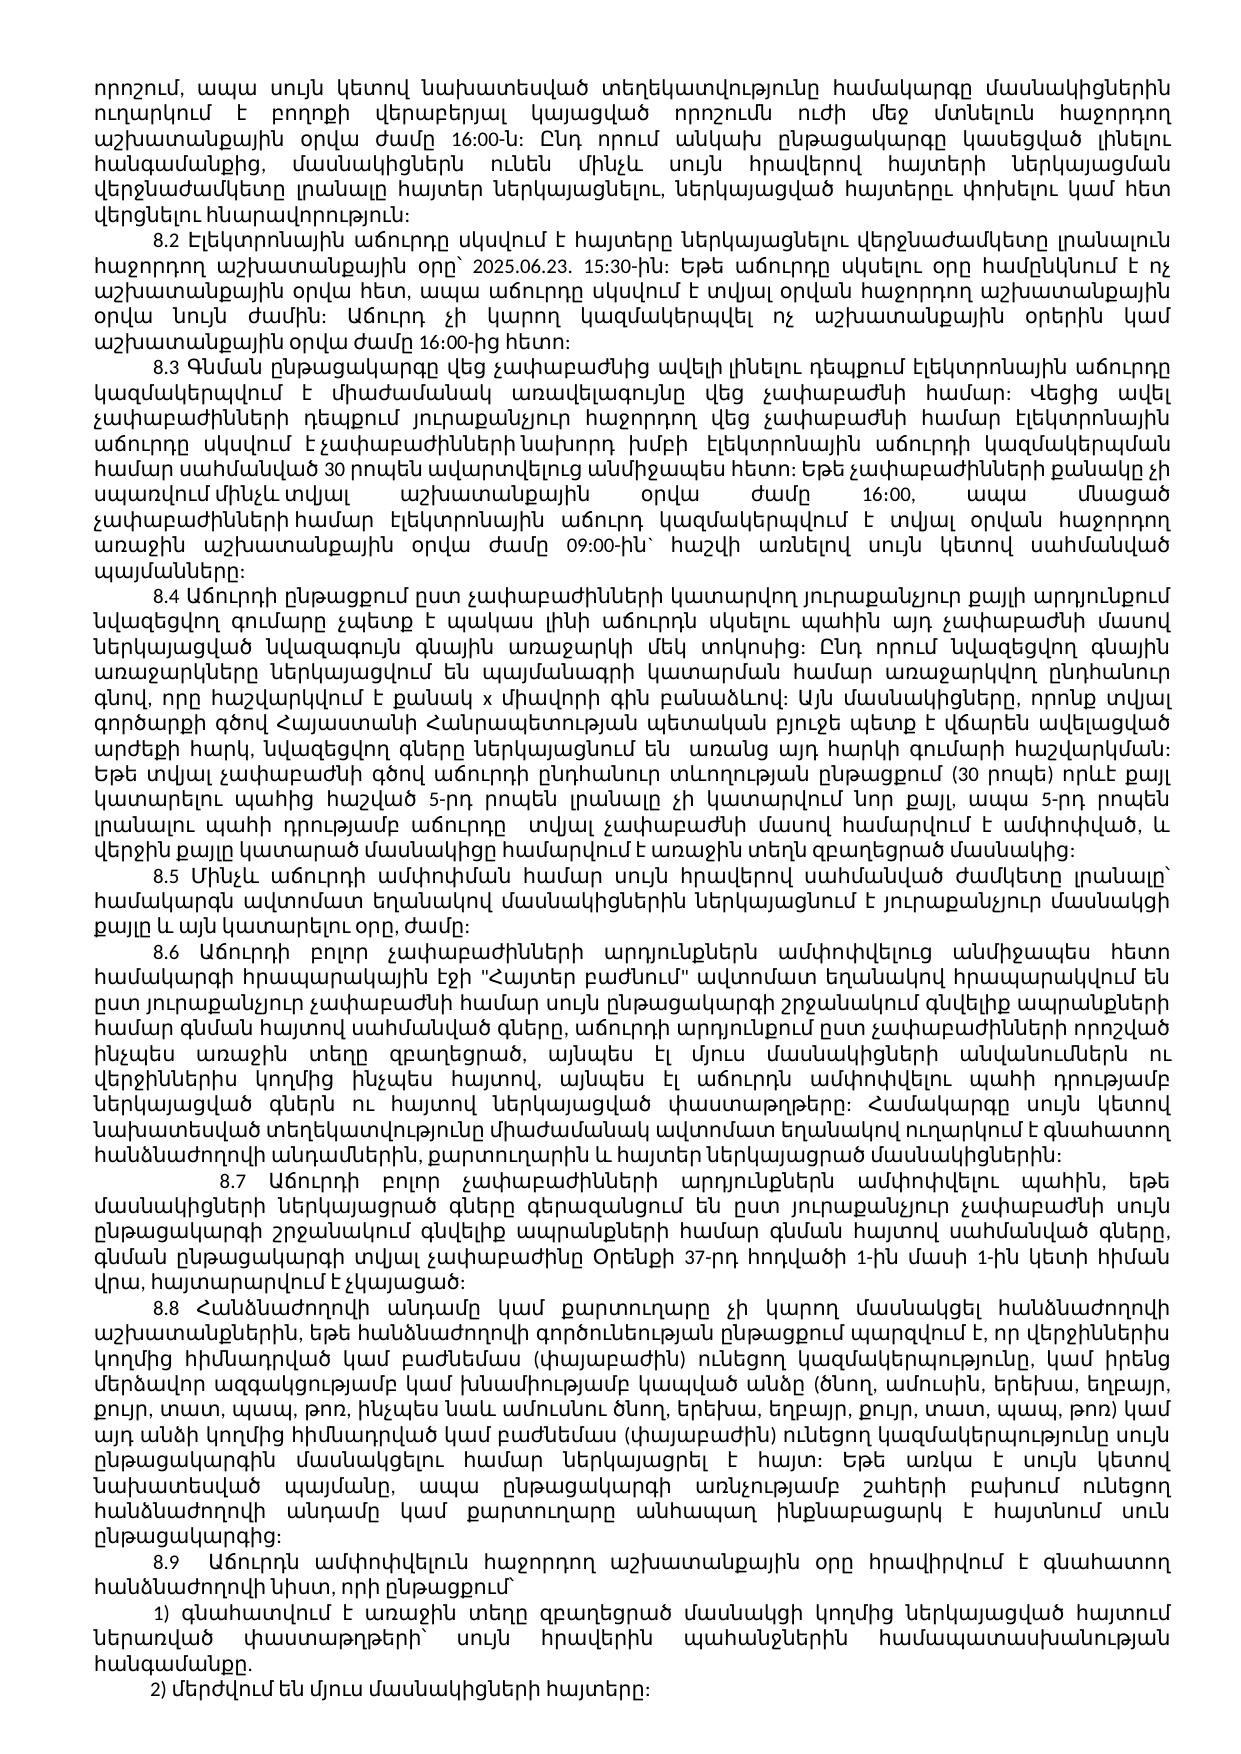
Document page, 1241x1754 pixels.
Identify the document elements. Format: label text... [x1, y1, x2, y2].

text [94, 75, 1171, 227]
text 8.3 Գնման ընթացակարգը վեց չափաբաժնից ավելի լինելու դեպքում էլեկտրոնային աճուրդը կազմակերպվում է միաժամանակ առավելագույնը վեց չափաբաժնի համար: Վեցից ավել չափաբաժինների դեպքում յուրաքանչյուր հաջորդող վեց չափաբաժնի համար էլեկտրոնային աճուրդը սկսվում է չափաբաժինների նախորդ խմբի էլեկտրոնային աճուրդի կազմակերպման համար սահմանված 30 րոպեն ավարտվելուց անմիջապես հետո: Եթե չափաբաժինների քանակը չի սպառվում մինչև տվյալ աշխատանքային օրվա ժամը 16։00, ապա մնացած չափաբաժինների համար էլեկտրոնային աճուրդ կազմակերպվում է տվյալ օրվան հաջորդող առաջին աշխատանքային օրվա ժամը 09:00-ին` հաշվի առնելով սույն կետով սահմանված պայմանները: [94, 354, 1171, 583]
text 8.6 Աճուրդի բոլոր չափաբաժինների արդյունքներն ամփոփվելուց անմիջապես հետո համակարգի հրապարակային էջի "Հայտեր բաժնում" ավտոմատ եղանակով հրապարակվում են ըստ յուրաքանչյուր չափաբաժնի համար սույն ընթացակարգի շրջանակում գնվելիք ապրանքների համար գնման հայտով սահմանված գները, աճուրդի արդյունքում ըստ չափաբաժինների որոշված ինչպես առաջին տեղը զբաղեցրած, այնպես էլ մյուս մասնակիցների անվանումներն ու վերջիններիս կողմից ինչպես հայտով, այնպես էլ աճուրդն ամփոփվելու պահի դրությամբ ներկայացված գներն ու հայտով ներկայացված փաստաթղթերը: Համակարգը սույն կետով նախատեսված տեղեկատվությունը միաժամանակ ավտոմատ եղանակով ուղարկում է գնահատող հանձնաժողովի անդամներին, քարտուղարին և հայտեր ներկայացրած մասնակիցներին: [94, 939, 1171, 1168]
text 2) մերժվում են մյուս մասնակիցների հայտերը: [94, 1676, 1171, 1702]
text 8.8 Հանձնաժողովի անդամը կամ քարտուղարը չի կարող մասնակցել հանձնաժողովի աշխատանքներին, եթե հանձնաժողովի գործունեության ընթացքում պարզվում է, որ վերջիններիս կողմից հիմնադրված կամ բաժնեմաս (փայաբաժին) ունեցող կազմակերպությունը, կամ իրենց մերձավոր ազգակցությամբ կամ խնամիությամբ կապված անձը (ծնող, ամուսին, երեխա, եղբայր, քույր, տատ, պապ, թոռ, ինչպես նաև ամուսնու ծնող, երեխա, եղբայր, քույր, տատ, պապ, թոռ) կամ այդ անձի կողմից հիմնադրված կամ բաժնեմաս (փայաբաժին) ունեցող կազմակերպությունը սույն ընթացակարգին մասնակցելու համար ներկայացրել է հայտ: Եթե առկա է սույն կետով նախատեսված պայմանը, ապա ընթացակարգի առնչությամբ շահերի բախում ունեցող հանձնաժողովի անդամը կամ քարտուղարը անհապաղ ինքնաբացարկ է հայտնում սուն ընթացակարգից: [94, 1295, 1171, 1549]
text 1) գնահատվում է առաջին տեղը զբաղեցրած մասնակցի կողմից ներկայացված հայտում ներառված փաստաթղթերի՝ սույն հրավերին պահանջներին համապատասխանության հանգամանքը. [94, 1600, 1171, 1676]
text 8.4 Աճուրդի ընթացքում ըստ չափաբաժինների կատարվող յուրաքանչյուր քայլի արդյունքում նվազեցվող գումարը չպետք է պակաս լինի աճուրդն սկսելու պահին այդ չափաբաժնի մասով ներկայացված նվազագույն գնային առաջարկի մեկ տոկոսից: Ընդ որում նվազեցվող գնային առաջարկները ներկայացվում են պայմանագրի կատարման համար առաջարկվող ընդհանուր գնով, որը հաշվարկվում է քանակ x միավորի գին բանաձևով: Այն մասնակիցները, որոնք տվյալ գործարքի գծով Հայաստանի Հանրապետության պետական բյուջե պետք է վճարեն ավելացված արժեքի հարկ, նվազեցվող գները ներկայացնում են առանց այդ հարկի գումարի հաշվարկման: Եթե տվյալ չափաբաժնի գծով աճուրդի ընդհանուր տևողության ընթացքում (30 րոպե) որևէ քայլ կատարելու պահից հաշված 5-րդ րոպեն լրանալը չի կատարվում նոր քայլ, ապա 5-րդ րոպեն լրանալու պահի դրությամբ աճուրդը տվյալ չափաբաժնի մասով համարվում է ամփոփված, և վերջին քայլը կատարած մասնակիցը համարվում է առաջին տեղն զբաղեցրած մասնակից: [94, 583, 1171, 863]
text 8.7 Աճուրդի բոլոր չափաբաժինների արդյունքներն ամփոփվելու պահին, եթե մասնակիցների ներկայացրած գները գերազանցում են ըստ յուրաքանչյուր չափաբաժնի սույն ընթացակարգի շրջանակում գնվելիք ապրանքների համար գնման հայտով սահմանված գները, գնման ընթացակարգի տվյալ չափաբաժինը Օրենքի 37-րդ հոդվածի 1-ին մասի 1-ին կետի հիման վրա, հայտարարվում է չկայացած: [94, 1168, 1171, 1295]
text 8.2 Էլեկտրոնային աճուրդը սկսվում է հայտերը ներկայացնելու վերջնաժամկետը լրանալուն հաջորդող աշխատանքային օրը՝ 2025.06.23. 15:30 -ին: Եթե աճուրդը սկսելու օրը համընկնում է ոչ աշխատանքային օրվա հետ, ապա աճուրդը սկսվում է տվյալ օրվան հաջորդող աշխատանքային օրվա նույն ժամին: Աճուրդ չի կարող կազմակերպվել ոչ աշխատանքային օրերին կամ աշխատանքային օրվա ժամը 16։00-ից հետո: [94, 227, 1171, 354]
text 8.5 Մինչև աճուրդի ամփոփման համար սույն հրավերով սահմանված ժամկետը լրանալը՝ համակարգն ավտոմատ եղանակով մասնակիցներին ներկայացնում է յուրաքանչյուր մասնակցի քայլը և այն կատարելու օրը, ժամը: [94, 863, 1171, 939]
text 8.9 Աճուրդն ամփոփվելուն հաջորդող աշխատանքային օրը հրավիրվում է գնահատող հանձնաժողովի նիստ, որի ընթացքում՝ [94, 1549, 1171, 1600]
